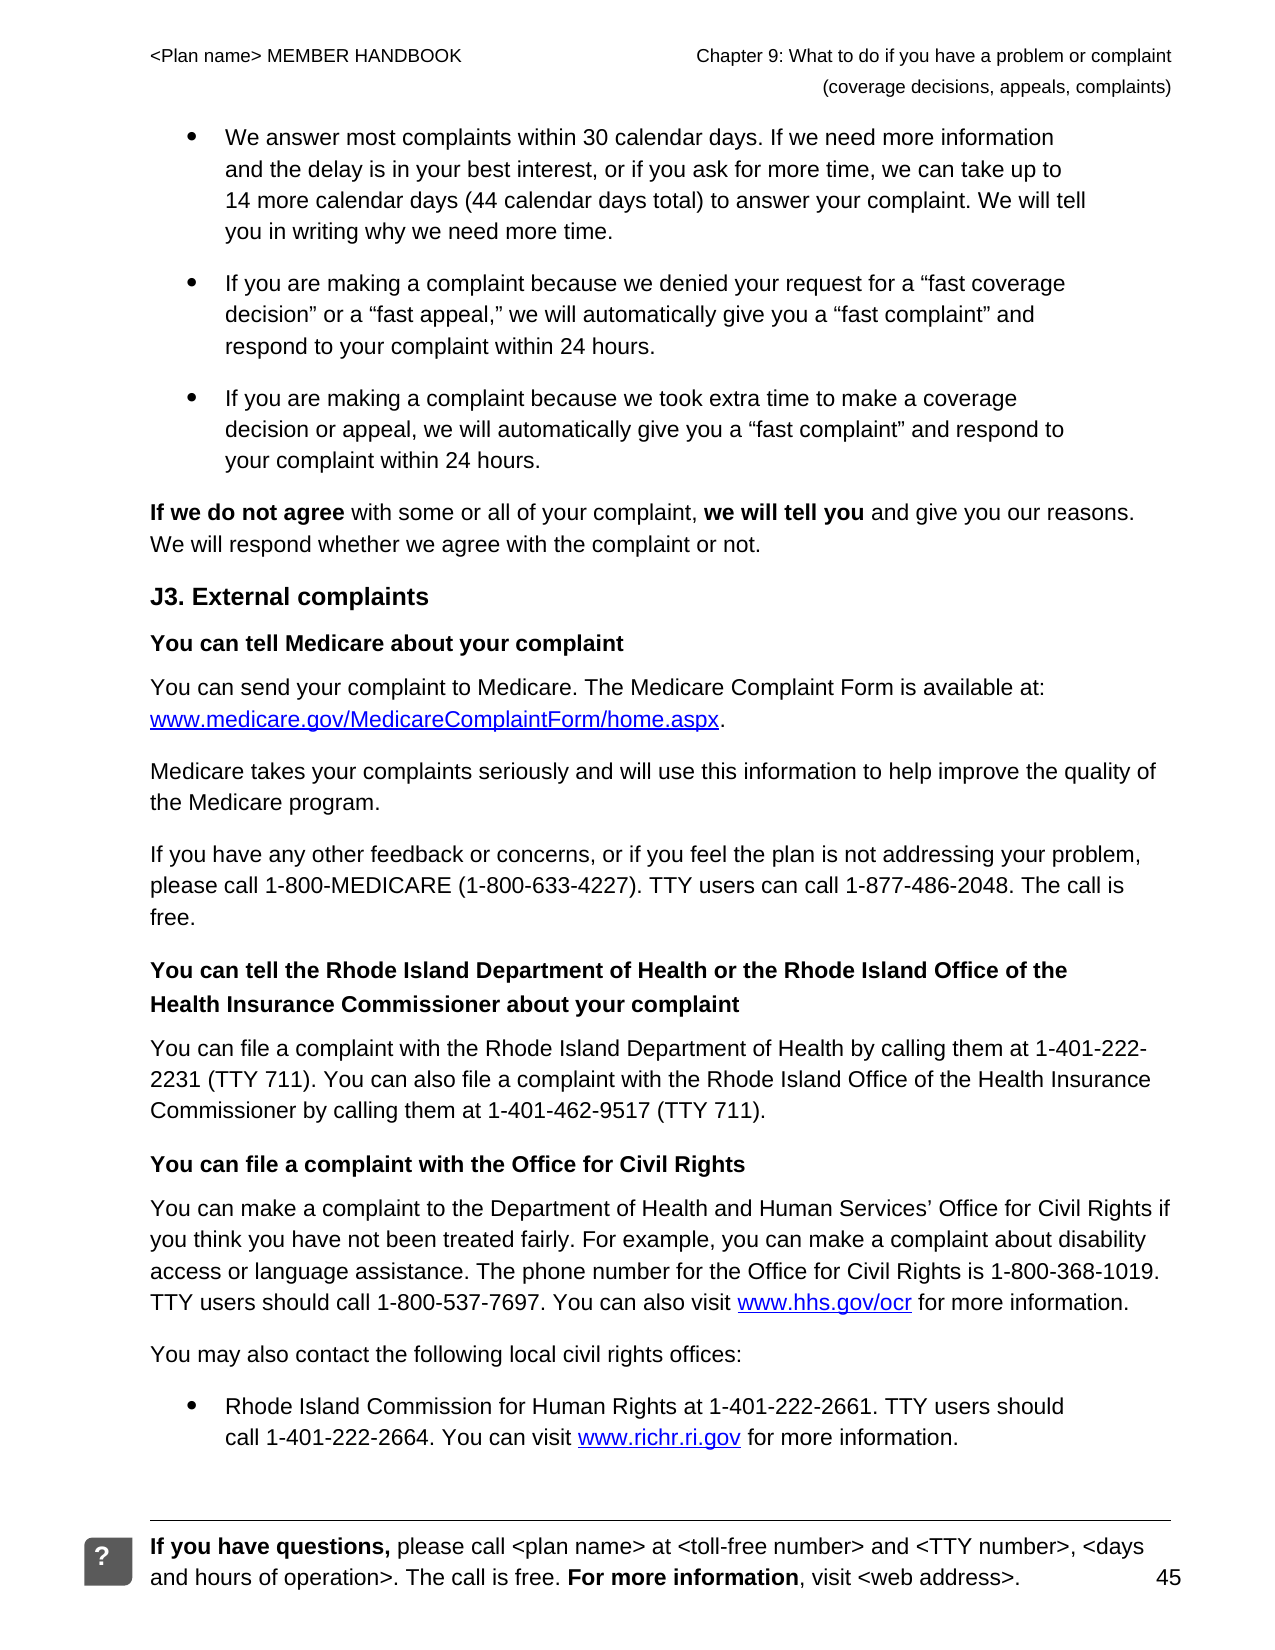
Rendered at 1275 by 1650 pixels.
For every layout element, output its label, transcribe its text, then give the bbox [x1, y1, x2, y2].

text You can make a complaint to the Department of Health and Human Services’ Office for Civil Rights if you think you have not been treated fairly. For example, you can make a complaint about disability access or language assistance. The phone number for the Office for Civil Rights is 1-800-368-1019. TTY users should call 1-800-537-7697. You can also visit www.hhs.gov/ocr for more information. [150, 1192, 1171, 1317]
subtitle You can tell Medicare about your complaint [150, 625, 1096, 658]
subtitle J3. External complaints [150, 579, 1096, 612]
subtitle You can tell the Rhode Island Department of Health or the Rhode Island Office of the Health Insurance Commissioner about your complaint [150, 952, 1096, 1019]
text If we do not agree with some or all of your complaint, we will tell you and give you our reasons. We will respond whether we agree with the complaint or not. [150, 496, 1171, 558]
list If you are making a complaint because we denied your request for a “fast coverage decision” or a “fast appeal,” we will automatically give you a “fast complaint” and respond to your complaint within 24 hours. [187, 267, 1096, 360]
text You can send your complaint to Medicare. The Medicare Complaint Form is available at: www.medicare.gov/MedicareComplaintForm/home.aspx. [150, 671, 1171, 733]
list We answer most complaints within 30 calendar days. If we need more information and the delay is in your best interest, or if you ask for more time, we can take up to 14 more calendar days (44 calendar days total) to answer your complaint. We will tell you in writing why we need more time. [187, 121, 1096, 246]
text If you have any other feedback or concerns, or if you feel the plan is not addressing your problem, please call 1-800-MEDICARE (1-800-633-4227). TTY users can call 1-877-486-2048. The call is free. [150, 837, 1171, 931]
subtitle You can file a complaint with the Office for Civil Rights [150, 1146, 1096, 1179]
list If you are making a complaint because we took extra time to make a coverage decision or appeal, we will automatically give you a “fast complaint” and respond to your complaint within 24 hours. [187, 381, 1096, 475]
list Rhode Island Commission for Human Rights at 1-401-222-2661. TTY users should call 1-401-222-2664. You can visit www.richr.ri.gov for more information. [187, 1389, 1096, 1452]
text You may also contact the following local civil rights offices: [150, 1337, 1171, 1369]
text You can file a complaint with the Rhode Island Department of Health by calling them at 1-401-222-2231 (TTY 711). You can also file a complaint with the Rhode Island Office of the Health Insurance Commissioner by calling them at 1-401-462-9517 (TTY 711). [150, 1031, 1171, 1125]
text Medicare takes your complaints seriously and will use this information to help improve the quality of the Medicare program. [150, 754, 1171, 817]
